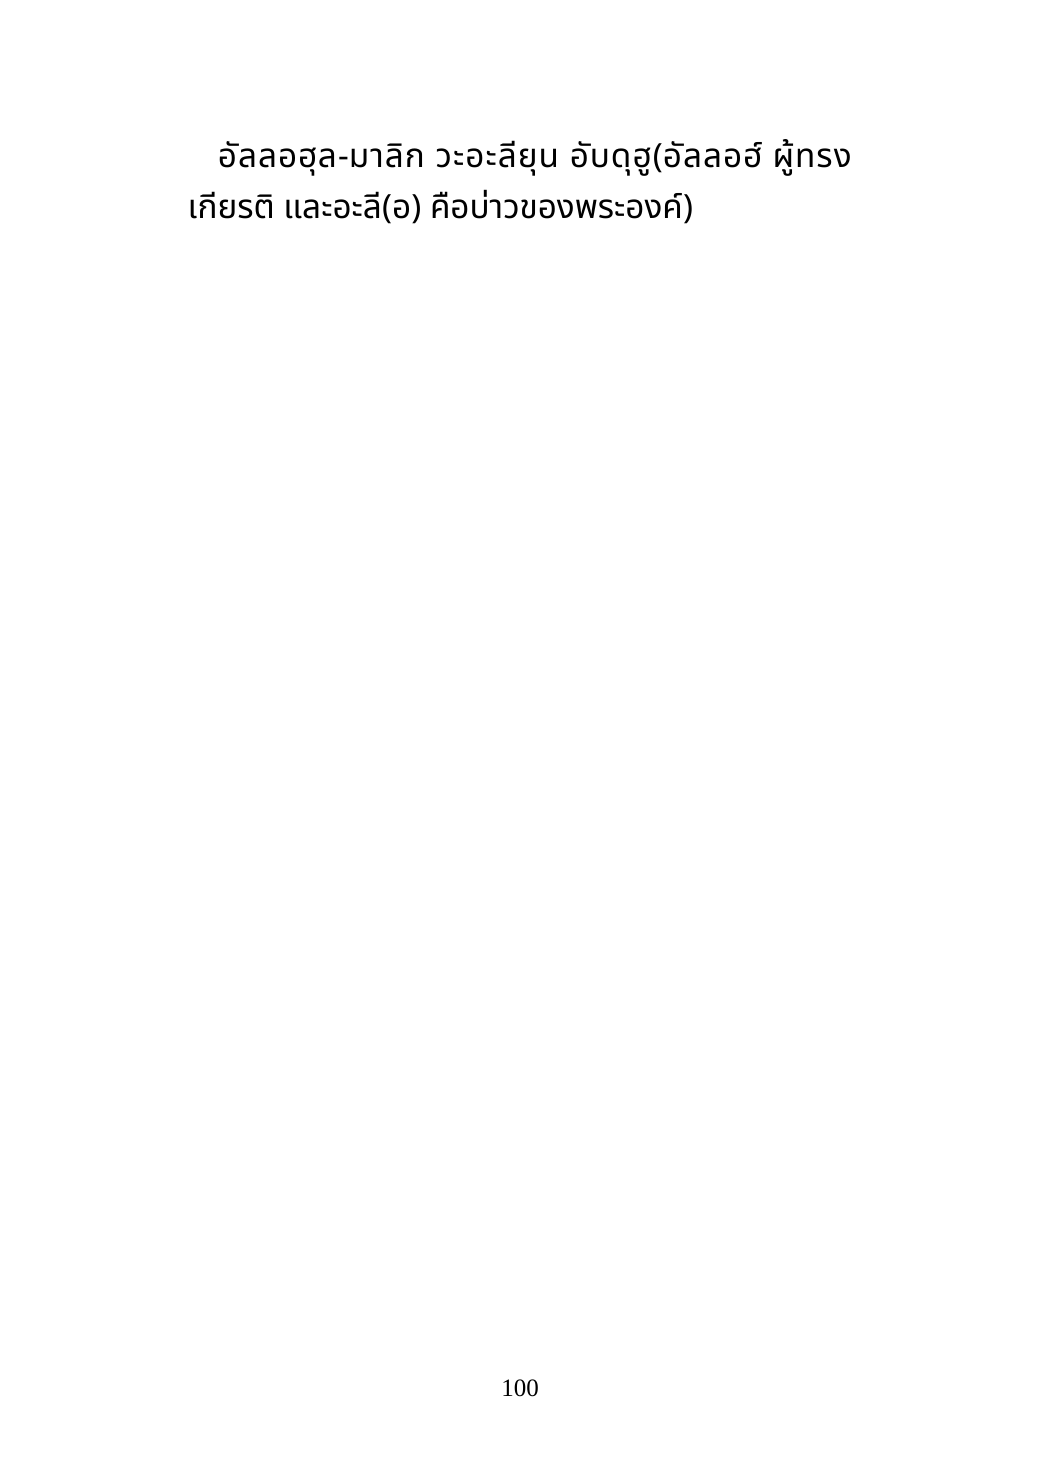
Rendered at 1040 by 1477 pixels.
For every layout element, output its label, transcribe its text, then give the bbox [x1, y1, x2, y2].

text อัลลอฮุล-มาลิก วะอะลียุน อับดุฮู(อัลลอฮ์ ผู้ทรงเกียรติ และอะลี(อ) คือบ่าวของพระองค์) [187, 132, 852, 233]
